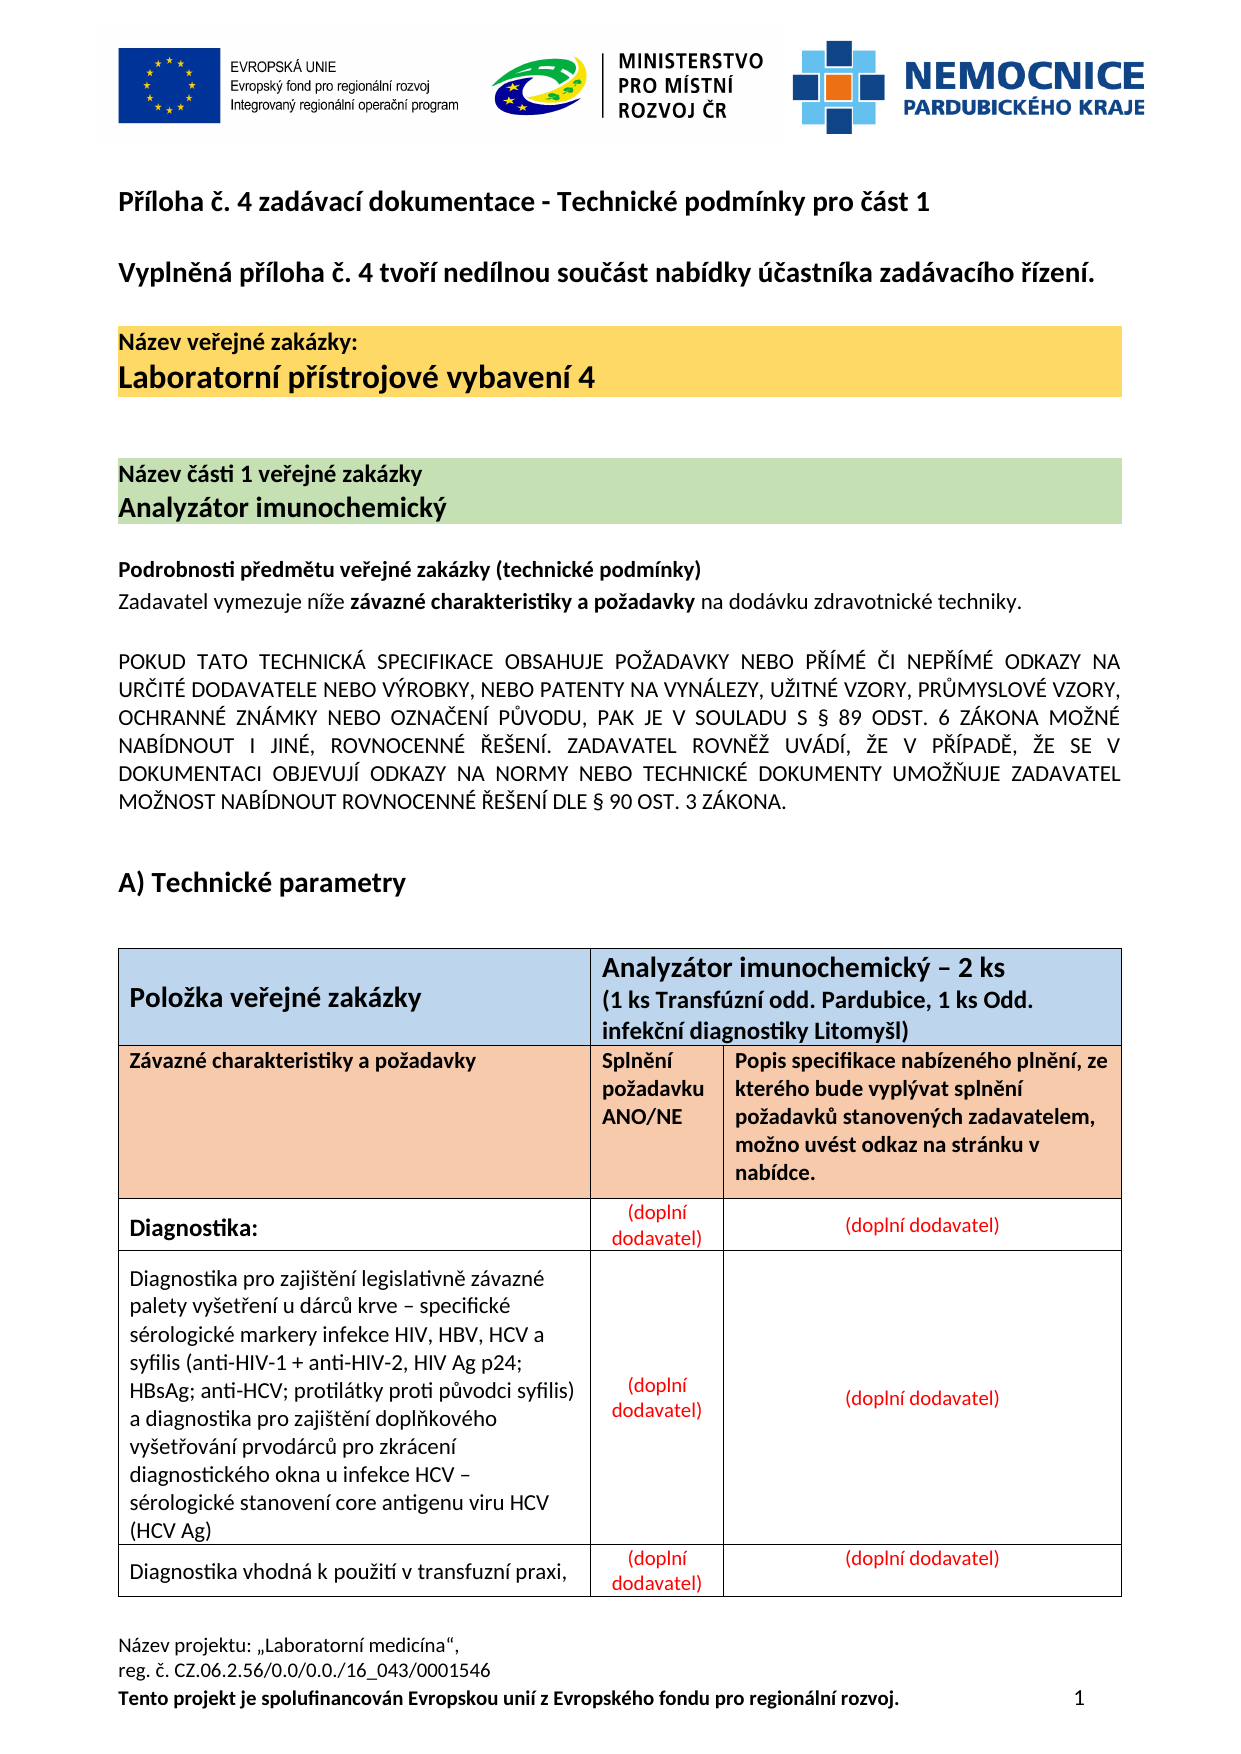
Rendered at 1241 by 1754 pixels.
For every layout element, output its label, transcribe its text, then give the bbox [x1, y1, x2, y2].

table_cell (doplní dodavatel) [591, 1251, 723, 1544]
subtitle Analyzátor imunochemický [118, 489, 1122, 524]
table_cell (doplní dodavatel) [724, 1199, 1121, 1250]
picture [96, 22, 785, 148]
text Podrobnosti předmětu veřejné zakázky (technické podmínky) [118, 555, 1122, 583]
table_cell Popis specifikace nabízeného plnění, ze kterého bude vyplývat splnění požadavků stanovených zadavatelem, možno uvést odkaz na stránku v nabídce. [724, 1046, 1121, 1198]
text Název veřejné zakázky: [118, 326, 1122, 356]
text Příloha č. 4 zadávací dokumentace - Technické podmínky pro část 1 [118, 183, 1122, 219]
text Vyplněná příloha č. 4 tvoří nedílnou součást nabídky účastníka zadávacího řízení. [118, 254, 1122, 290]
picture [791, 39, 1145, 135]
subtitle Název části 1 veřejné zakázky [118, 458, 1122, 489]
table_cell Diagnostika: [119, 1199, 590, 1250]
table_cell Splnění požadavku ANO/NE [591, 1046, 723, 1198]
table_header Analyzátor imunochemický – 2 ks (1 ks Transfúzní odd. Pardubice, 1 ks Odd. infekční diagnostiky Litomyšl) [591, 949, 1121, 1045]
text Laboratorní přístrojové vybavení 4 [118, 356, 1122, 397]
table_cell (doplní dodavatel) [591, 1199, 723, 1250]
table_header Položka veřejné zakázky [119, 949, 590, 1045]
table_cell Diagnostika pro zajištění legislativně závazné palety vyšetření u dárců krve – specifické sérologické markery infekce HIV, HBV, HCV a syfilis (anti-HIV-1 + anti-HIV-2, HIV Ag p24; HBsAg; anti-HCV; protilátky proti původci syfilis) a diagnostika pro zajištění doplňkového vyšetřování prvodárců pro zkrácení diagnostického okna u infekce HCV – sérologické stanovení core antigenu viru HCV (HCV Ag) [119, 1251, 590, 1544]
table_cell (doplní dodavatel) [591, 1545, 723, 1596]
text POKUD TATO TECHNICKÁ SPECIFIKACE OBSAHUJE POŽADAVKY NEBO PŘÍMÉ ČI NEPŘÍMÉ ODKAZY NA URČITÉ DODAVATELE NEBO VÝROBKY, NEBO PATENTY NA VYNÁLEZY, UŽITNÉ VZORY, PRŮMYSLOVÉ VZORY, OCHRANNÉ ZNÁMKY NEBO OZNAČENÍ PŮVODU, PAK JE V SOULADU S § 89 ODST. 6 ZÁKONA MOŽNÉ NABÍDNOUT I JINÉ, ROVNOCENNÉ ŘEŠENÍ. ZADAVATEL ROVNĚŽ UVÁDÍ, ŽE V PŘÍPADĚ, ŽE SE V DOKUMENTACI OBJEVUJÍ ODKAZY NA NORMY NEBO TECHNICKÉ DOKUMENTY UMOŽŇUJE ZADAVATEL MOŽNOST NABÍDNOUT ROVNOCENNÉ ŘEŠENÍ DLE § 90 OST. 3 ZÁKONA. [118, 647, 1122, 815]
table_cell Závazné charakteristiky a požadavky [119, 1046, 590, 1198]
subtitle A) Technické parametry [118, 864, 1122, 900]
table_cell (doplní dodavatel) [724, 1545, 1121, 1596]
text Zadavatel vymezuje níže závazné charakteristiky a požadavky na dodávku zdravotnické techniky. [118, 587, 1122, 615]
table_cell (doplní dodavatel) [724, 1251, 1121, 1544]
